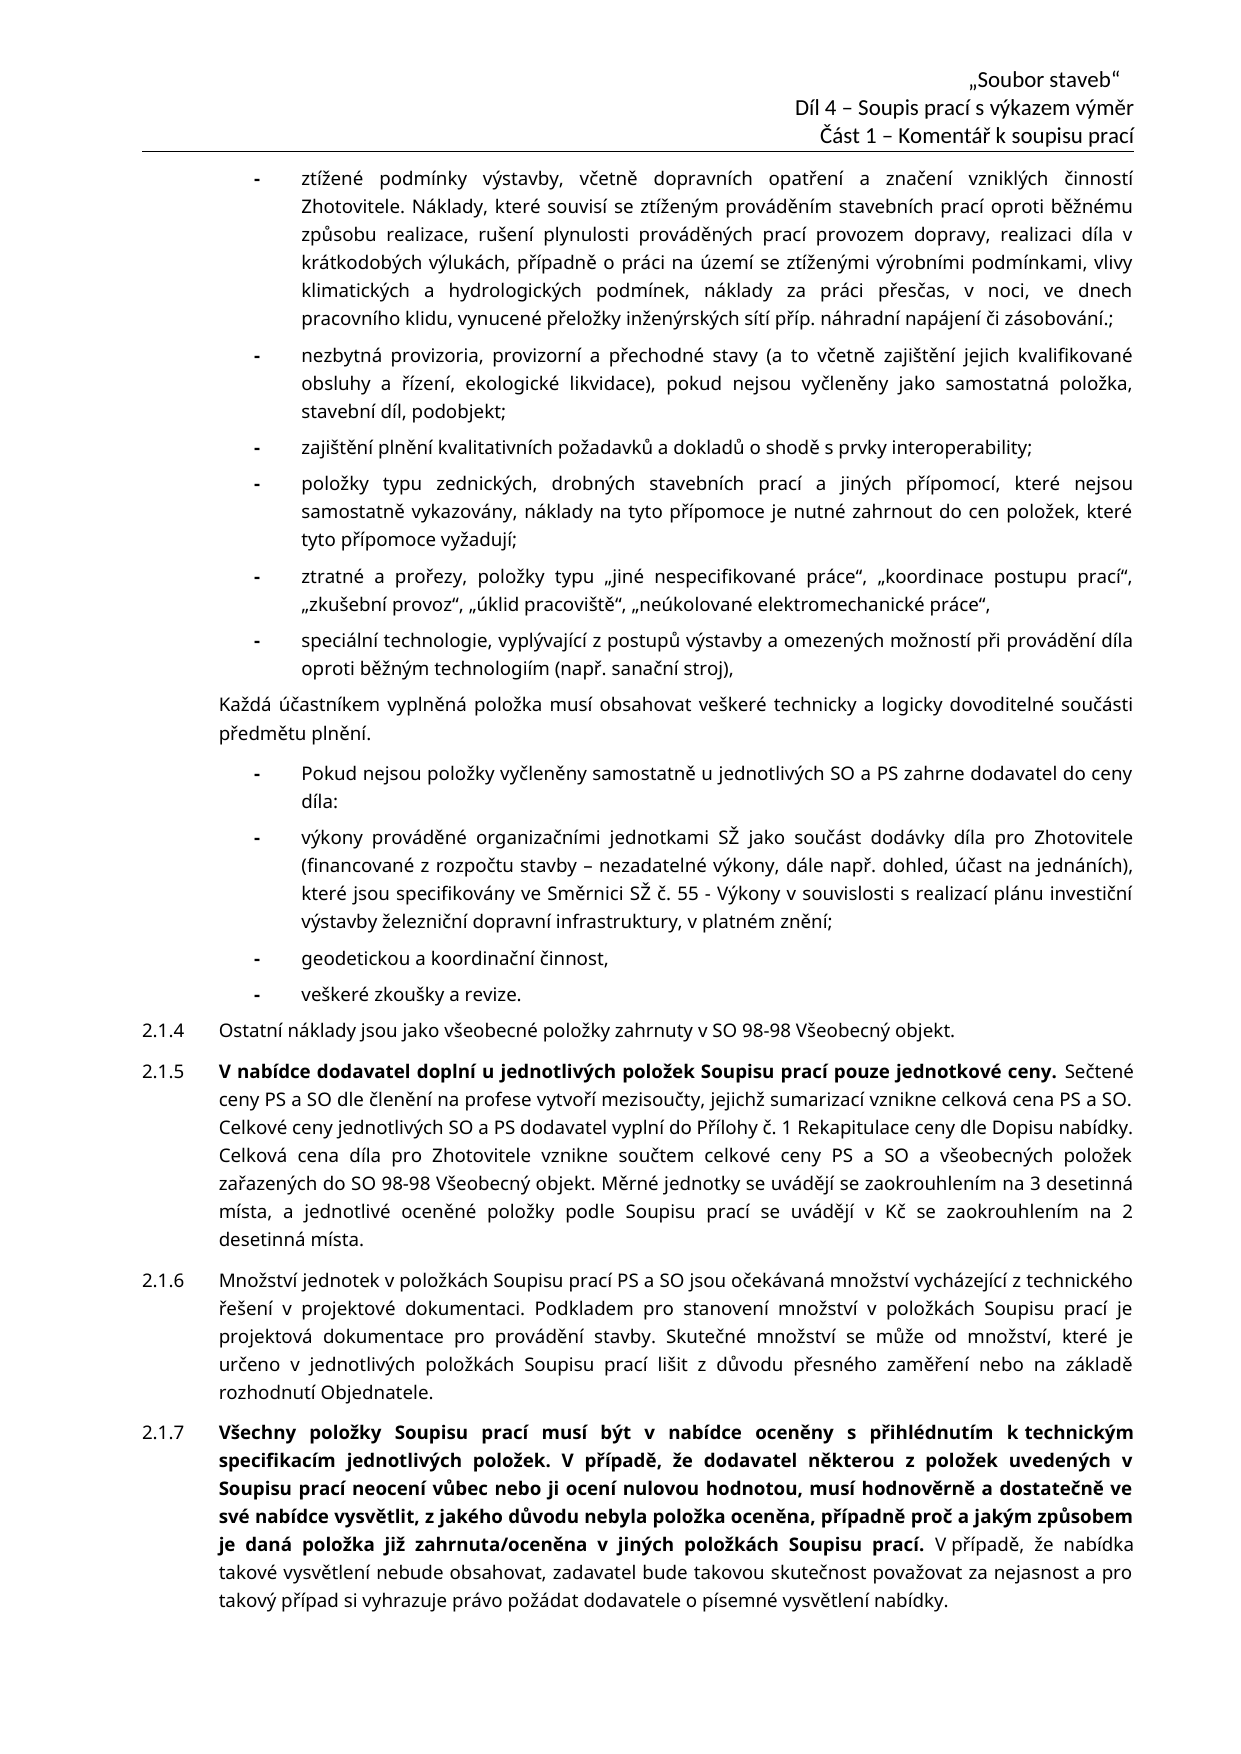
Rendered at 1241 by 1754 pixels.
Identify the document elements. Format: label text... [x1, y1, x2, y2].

text výkony prováděné organizačními jednotkami SŽ jako součást dodávky díla pro Zhotovitele (financované z rozpočtu stavby – nezadatelné výkony, dále např. dohled, účast na jednáních), které jsou specifikovány ve Směrnici SŽ č. 55 - Výkony v souvislosti s realizací plánu investiční výstavby železniční dopravní infrastruktury, v platném znění; [254, 825, 1134, 934]
text geodetickou a koordinační činnost, [254, 945, 1134, 971]
text veškeré zkoušky a revize. [254, 981, 1134, 1007]
text nezbytná provizoria, provizorní a přechodné stavy (a to včetně zajištění jejich kvalifikované obsluhy a řízení, ekologické likvidace), pokud nejsou vyčleněny jako samostatná položka, stavební díl, podobjekt; [254, 342, 1134, 423]
text zajištění plnění kvalitativních požadavků a dokladů o shodě s prvky interoperability; [254, 434, 1134, 460]
text ztížené podmínky výstavby, včetně dopravních opatření a značení vzniklých činností Zhotovitele. Náklady, které souvisí se ztíženým prováděním stavebních prací oproti běžnému způsobu realizace, rušení plynulosti prováděných prací provozem dopravy, realizaci díla v krátkodobých výlukách, případně o práci na území se ztíženými výrobními podmínkami, vlivy klimatických a hydrologických podmínek, náklady za práci přesčas, v noci, ve dnech pracovního klidu, vynucené přeložky inženýrských sítí příp. náhradní napájení či zásobování.; [254, 165, 1134, 331]
text položky typu zednických, drobných stavebních prací a jiných přípomocí, které nejsou samostatně vykazovány, náklady na tyto přípomoce je nutné zahrnout do cen položek, které tyto přípomoce vyžadují; [254, 471, 1134, 552]
text V nabídce dodavatel doplní u jednotlivých položek Soupisu prací pouze jednotkové ceny. Sečtené ceny PS a SO dle členění na profese vytvoří mezisoučty, jejichž sumarizací vznikne celková cena PS a SO. Celkové ceny jednotlivých SO a PS dodavatel vyplní do Přílohy č. 1 Rekapitulace ceny dle Dopisu nabídky. Celková cena díla pro Zhotovitele vznikne součtem celkové ceny PS a SO a všeobecných položek zařazených do SO 98-98 Všeobecný objekt. Měrné jednotky se uvádějí se zaokrouhlením na 3 desetinná místa, a jednotlivé oceněné položky podle Soupisu prací se uvádějí v Kč se zaokrouhlením na 2 desetinná místa. [142, 1058, 1134, 1252]
text Pokud nejsou položky vyčleněny samostatně u jednotlivých SO a PS zahrne dodavatel do ceny díla: [254, 760, 1134, 814]
text speciální technologie, vyplývající z postupů výstavby a omezených možností při provádění díla oproti běžným technologiím (např. sanační stroj), [254, 627, 1134, 681]
text Ostatní náklady jsou jako všeobecné položky zahrnuty v SO 98-98 Všeobecný objekt. [142, 1018, 1134, 1043]
text ztratné a prořezy, položky typu „jiné nespecifikované práce“, „koordinace postupu prací“, „zkušební provoz“, „úklid pracoviště“, „neúkolované elektromechanické práce“, [254, 563, 1134, 617]
text Všechny položky Soupisu prací musí být v nabídce oceněny s přihlédnutím k technickým specifikacím jednotlivých položek. V případě, že dodavatel některou z položek uvedených v Soupisu prací neocení vůbec nebo ji ocení nulovou hodnotou, musí hodnověrně a dostatečně ve své nabídce vysvětlit, z jakého důvodu nebyla položka oceněna, případně proč a jakým způsobem je daná položka již zahrnuta/oceněna v jiných položkách Soupisu prací. V případě, že nabídka takové vysvětlení nebude obsahovat, zadavatel bude takovou skutečnost považovat za nejasnost a pro takový případ si vyhrazuje právo požádat dodavatele o písemné vysvětlení nabídky. [142, 1419, 1134, 1613]
text Množství jednotek v položkách Soupisu prací PS a SO jsou očekávaná množství vycházející z technického řešení v projektové dokumentaci. Podkladem pro stanovení množství v položkách Soupisu prací je projektová dokumentace pro provádění stavby. Skutečné množství se může od množství, které je určeno v jednotlivých položkách Soupisu prací lišit z důvodu přesného zaměření nebo na základě rozhodnutí Objednatele. [142, 1267, 1134, 1404]
text Každá účastníkem vyplněná položka musí obsahovat veškeré technicky a logicky dovoditelné součásti předmětu plnění. [218, 692, 1134, 745]
